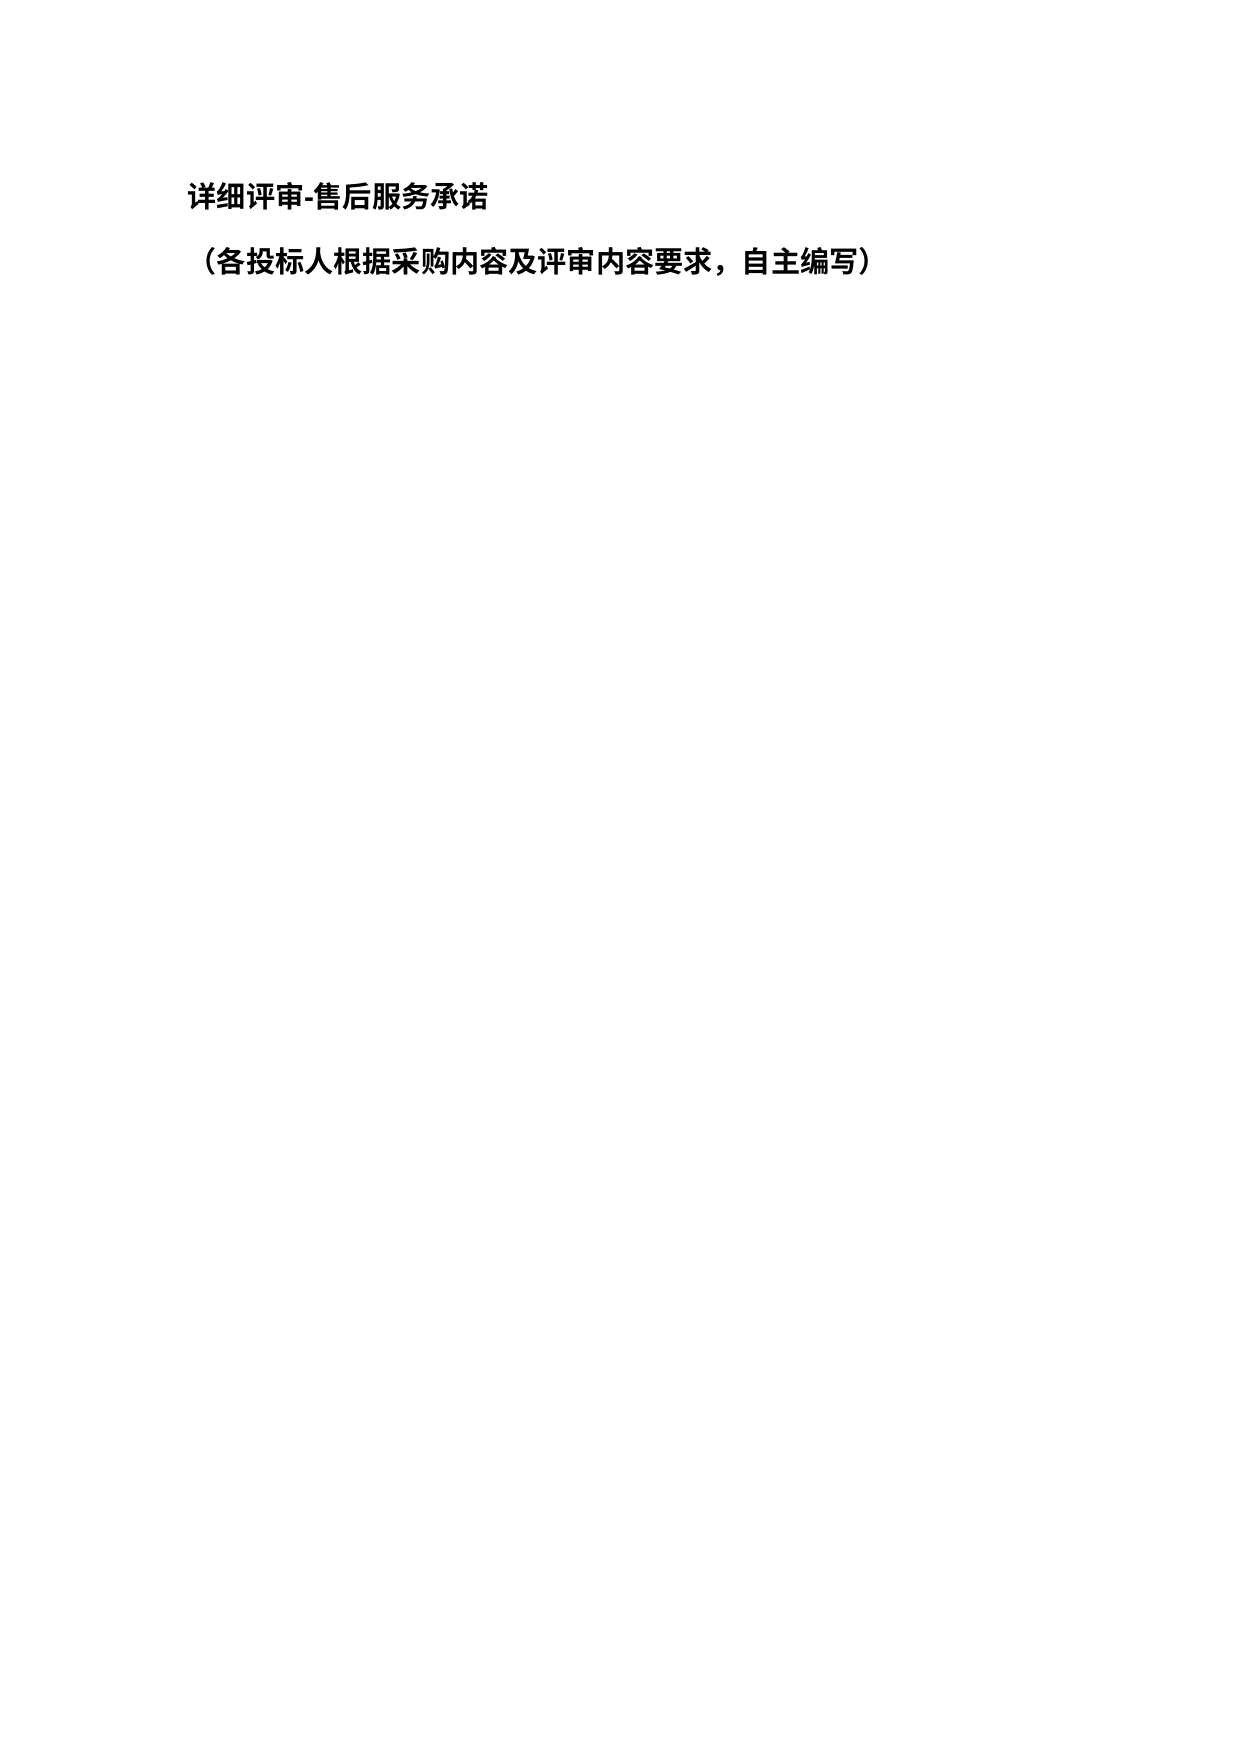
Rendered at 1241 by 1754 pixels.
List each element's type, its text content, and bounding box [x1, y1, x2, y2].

text （各投标人根据采购内容及评审内容要求，自主编写） [187, 227, 1053, 292]
text 详细评审-售后服务承诺 [187, 162, 1053, 227]
